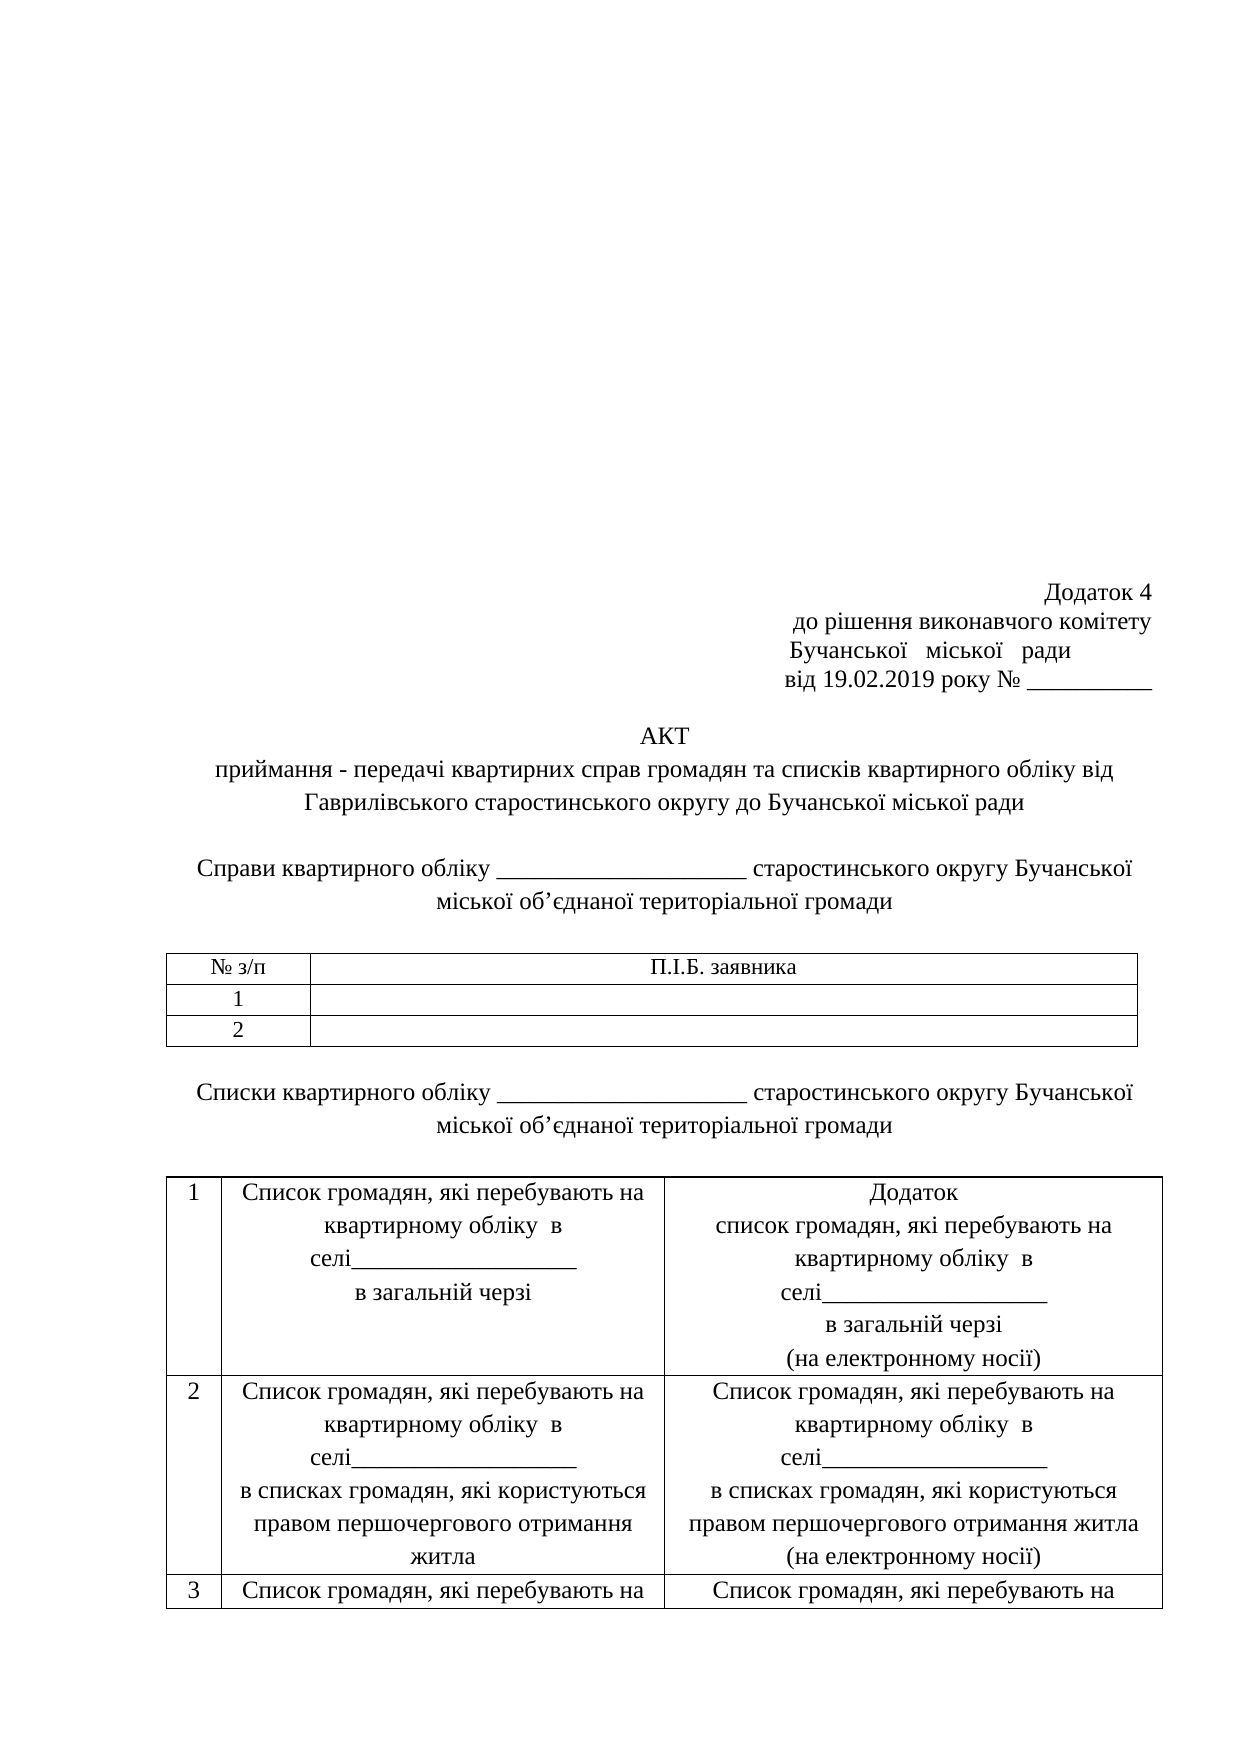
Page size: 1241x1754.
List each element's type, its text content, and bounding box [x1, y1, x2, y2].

table_header Додаток список громадян, які перебувають на квартирному обліку в селі__________________ в загальній черзі (на електронному носії) [665, 1178, 1162, 1375]
table_cell Список громадян, які перебувають на квартирному обліку в селі__________________ в списках громадян, які користуються правом першочергового отримання житла (на електронному носії) [665, 1376, 1162, 1574]
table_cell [222, 1575, 664, 1608]
text від 19.02.2019 року № __________ [177, 664, 1152, 692]
table_cell 2 [167, 1016, 310, 1046]
text АКТ [177, 721, 1152, 750]
text Списки квартирного обліку ____________________ старостинського округу Бучанської міської об’єднаної територіальної громади [177, 1077, 1152, 1139]
table_cell 1 [167, 985, 310, 1015]
table_cell Список громадян, які перебувають на квартирному обліку в селі__________________ в списках громадян, які користуються правом першочергового отримання житла [222, 1376, 664, 1574]
table_cell [311, 1016, 1137, 1046]
text приймання - передачі квартирних справ громадян та списків квартирного обліку від Гаврилівського старостинського округу до Бучанської міської ради [177, 754, 1152, 816]
table_header П.І.Б. заявника [311, 954, 1137, 984]
text до рішення виконавчого комітету [177, 606, 1152, 635]
table_cell [311, 985, 1137, 1015]
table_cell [665, 1575, 1162, 1608]
text Справи квартирного обліку ____________________ старостинського округу Бучанської міської об’єднаної територіальної громади [177, 853, 1152, 915]
table_header 1 [167, 1178, 221, 1375]
text Додаток 4 [177, 577, 1152, 606]
table_header № з/п [167, 954, 310, 984]
table_cell 3 [167, 1575, 221, 1608]
text Бучанської міської ради [177, 635, 1152, 664]
table_cell 2 [167, 1376, 221, 1574]
table_header Список громадян, які перебувають на квартирному обліку в селі__________________ в загальній черзі [222, 1178, 664, 1375]
